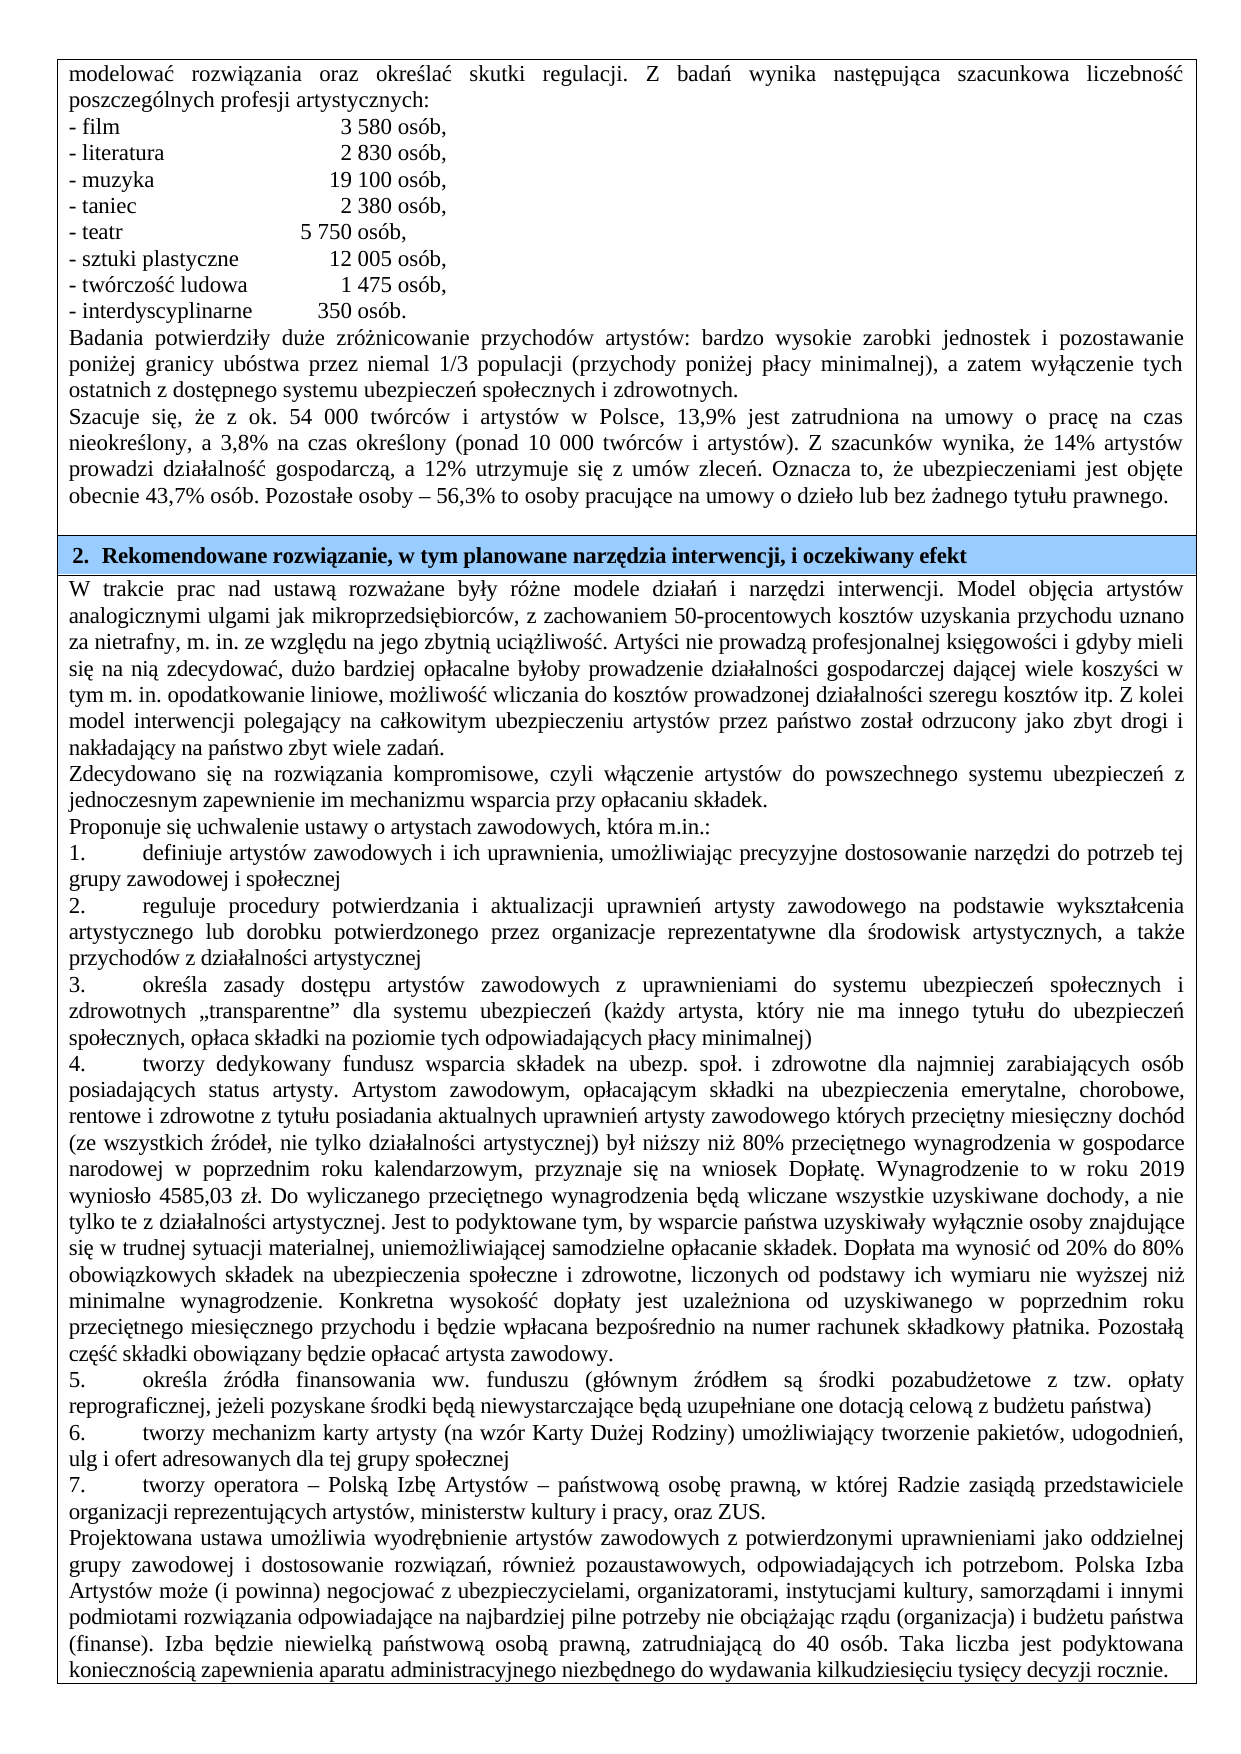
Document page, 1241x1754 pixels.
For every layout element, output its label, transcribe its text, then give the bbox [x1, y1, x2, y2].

table_cell Rekomendowane rozwiązanie, w tym planowane narzędzia interwencji, i oczekiwany efekt [58, 536, 1196, 574]
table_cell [58, 60, 1196, 534]
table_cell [58, 576, 1196, 1682]
